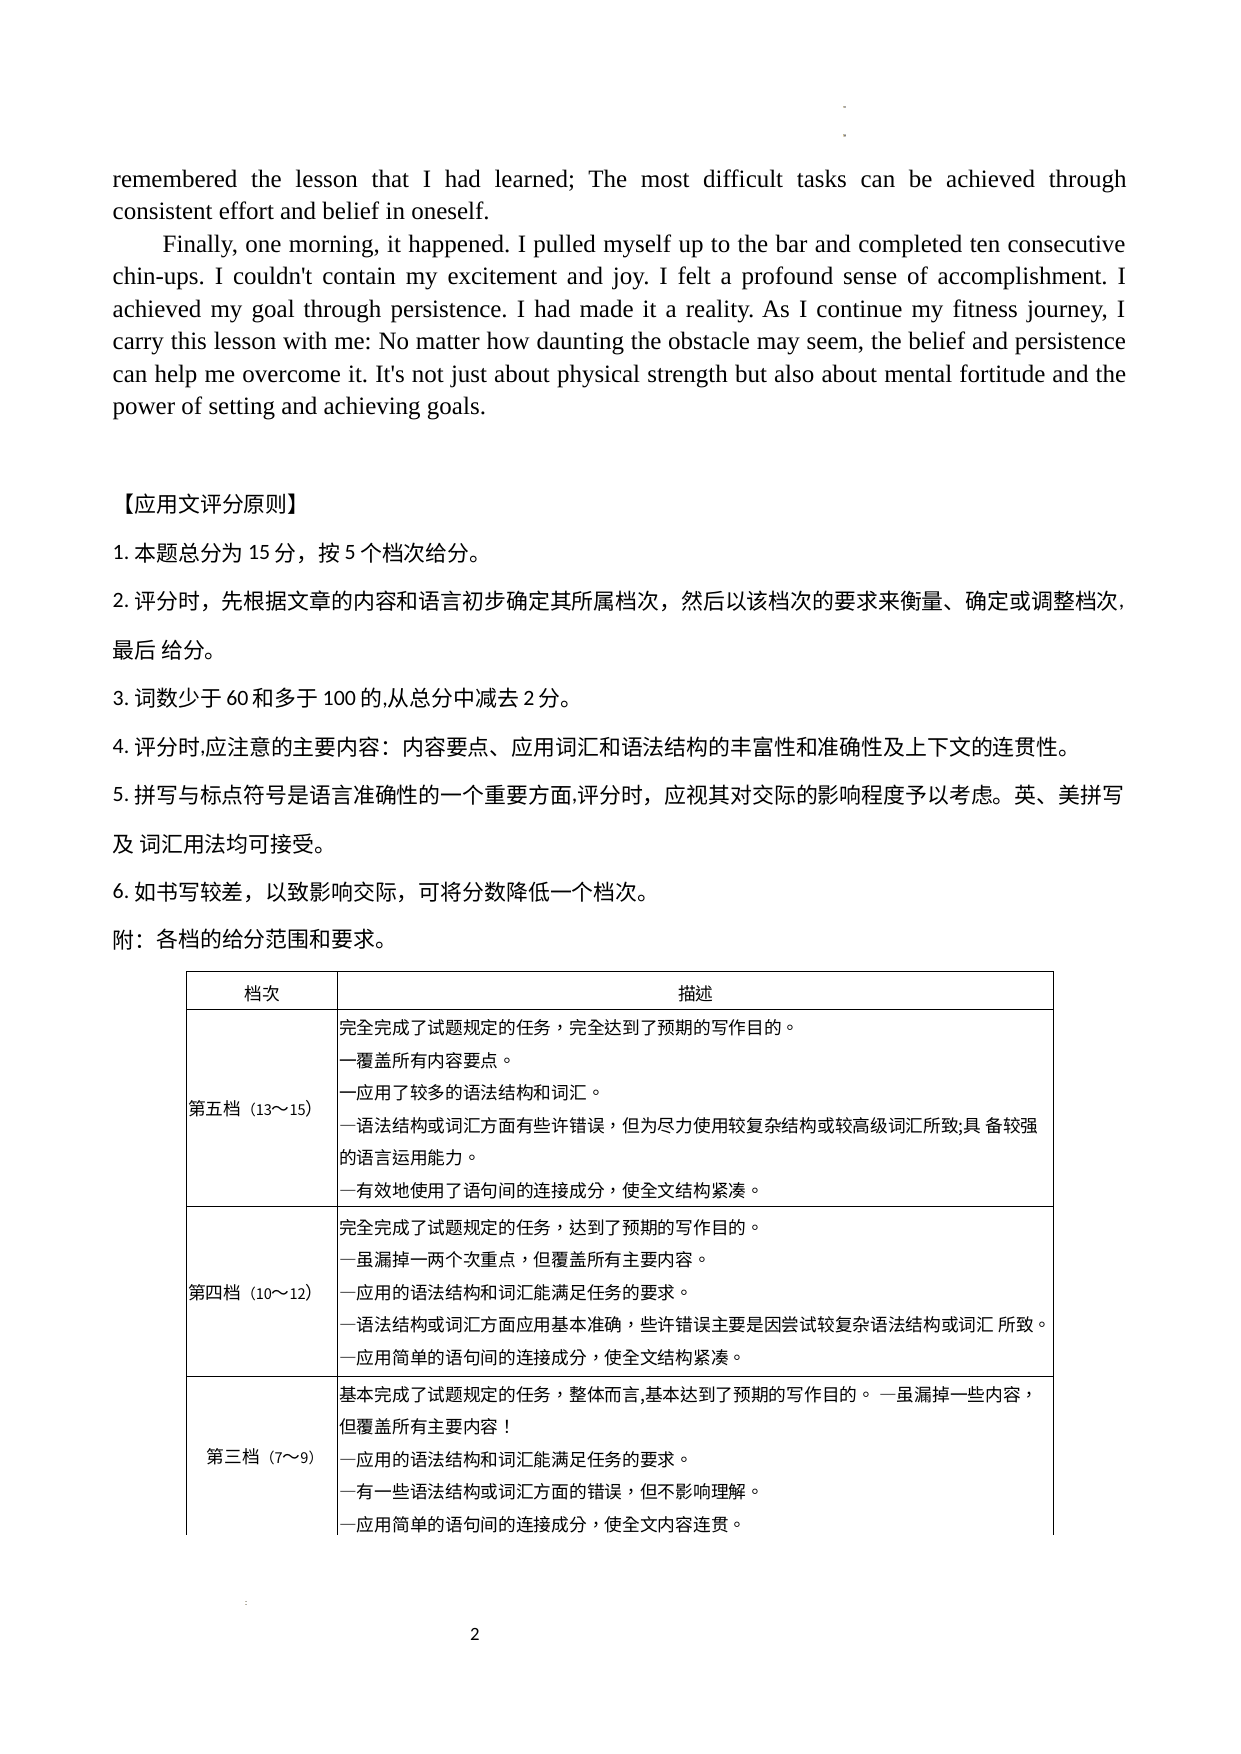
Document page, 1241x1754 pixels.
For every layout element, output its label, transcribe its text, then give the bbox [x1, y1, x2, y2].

text 【应用文评分原则】 [112, 487, 1128, 519]
text 4. 评分时,应注意的主要内容：内容要点、应用词汇和语法结构的丰富性和准确性及上下文的连贯性。 [112, 729, 1128, 762]
text Finally, one morning, it happened. I pulled myself up to the bar and completed ten consecutive chin-ups. I couldn't contain my excitement and joy. I felt a profound sense of accomplishment. I achieved my goal through persistence. I had made it a reality. As I continue my fitness journey, I carry this lesson with me: No matter how daunting the obstacle may seem, the belief and persistence can help me overcome it. It's not just about physical strength but also about mental fortitude and the power of setting and achieving goals. [112, 227, 1128, 422]
text 1. 本题总分为15分，按5个档次给分。 [112, 535, 1128, 568]
text 2. 评分时，先根据文章的内容和语言初步确定其所属档次，然后以该档次的要求来衡量、确定或调整档次,最后 给分。 [112, 584, 1128, 665]
table_cell 完全完成了试题规定的任务，完全达到了预期的写作目的。 一覆盖所有内容要点。 一应用了较多的语法结构和词汇。 —语法结构或词汇方面有些许错误，但为尽力使用较复杂结构或较高级词汇所致;具 备较强的语言运用能力。 —有效地使用了语句间的连接成分，使全文结构紧凑。 [338, 1010, 1053, 1206]
text 附：各档的给分范围和要求。 [112, 923, 1128, 955]
table_cell 第五档（13〜15） [187, 1010, 337, 1206]
table_header 描述 [338, 972, 1053, 1009]
table_cell 第三档（7〜9） [187, 1377, 337, 1535]
table_header 档次 [187, 972, 337, 1009]
text 3. 词数少于60和多于100的,从总分中减去2分。 [112, 681, 1128, 713]
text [112, 162, 1128, 227]
table_cell 完全完成了试题规定的任务，达到了预期的写作目的。 —虽漏掉一两个次重点，但覆盖所有主要内容。 —应用的语法结构和词汇能满足任务的要求。 —语法结构或词汇方面应用基本准确，些许错误主要是因尝试较复杂语法结构或词汇 所致。 —应用简单的语句间的连接成分，使全文结构紧凑。 [338, 1207, 1053, 1376]
text 5. 拼写与标点符号是语言准确性的一个重要方面,评分时，应视其对交际的影响程度予以考虑。英、美拼写及 词汇用法均可接受。 [112, 777, 1128, 859]
table_cell 基本完成了试题规定的任务，整体而言,基本达到了预期的写作目的。 —虽漏掉一些内容，但覆盖所有主要内容！ —应用的语法结构和词汇能满足任务的要求。 —有一些语法结构或词汇方面的错误，但不影响理解。 —应用简单的语句间的连接成分，使全文内容连贯。 [338, 1377, 1053, 1535]
text 6. 如书写较差，以致影响交际，可将分数降低一个档次。 [112, 874, 1128, 907]
table_cell 第四档（10〜12） [187, 1207, 337, 1376]
